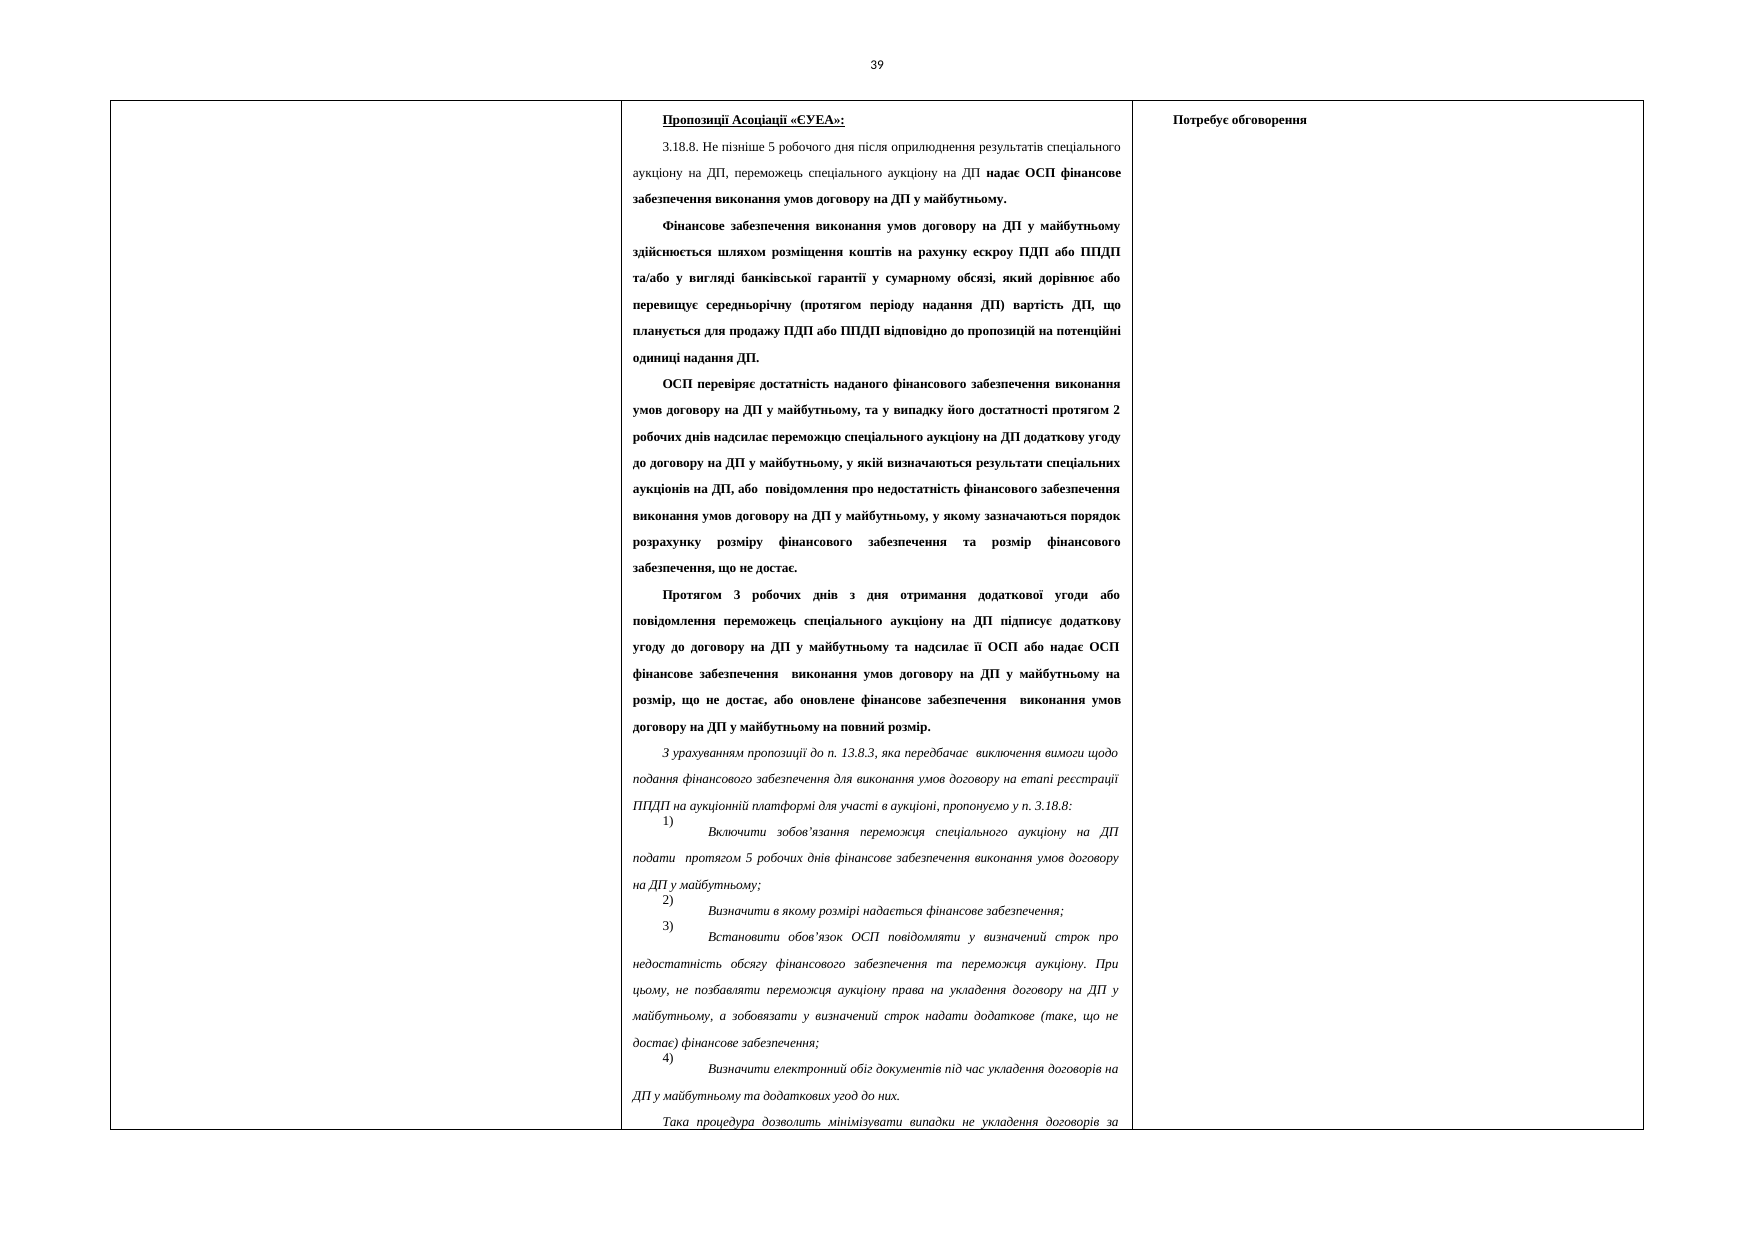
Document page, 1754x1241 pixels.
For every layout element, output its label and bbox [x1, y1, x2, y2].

table_cell [1133, 101, 1643, 1129]
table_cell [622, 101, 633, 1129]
table_cell [111, 101, 621, 1129]
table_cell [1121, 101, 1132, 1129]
